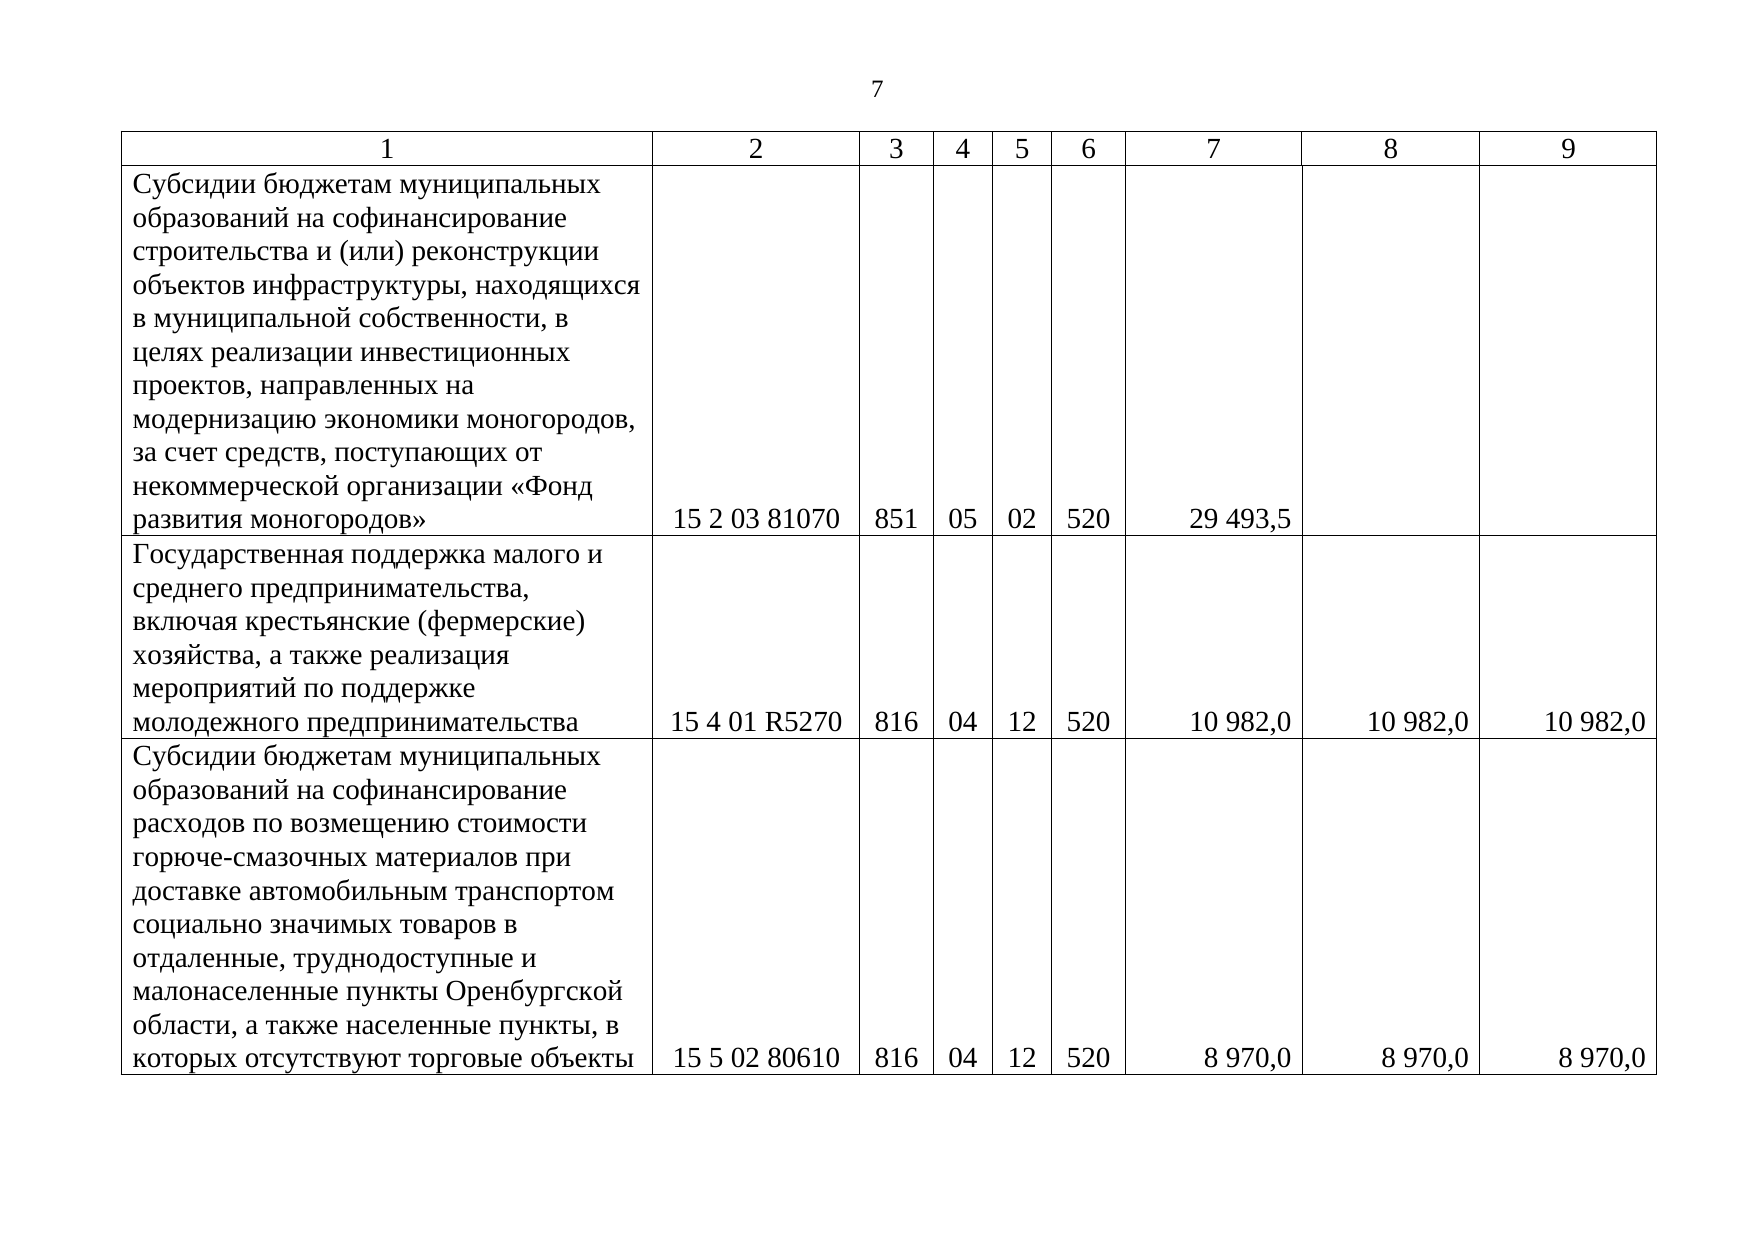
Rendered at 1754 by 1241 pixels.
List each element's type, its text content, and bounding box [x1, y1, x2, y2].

table_cell [1303, 166, 1479, 535]
table_header 5 [993, 132, 1051, 165]
table_header 1 [122, 132, 652, 165]
table_cell 8 970,0 [1480, 739, 1656, 1074]
table_cell 15 5 02 80610 [653, 739, 859, 1074]
table_cell 15 4 01 R5270 [653, 536, 859, 737]
table_cell Субсидии бюджетам муниципальных образований на софинансирование расходов по возмещению стоимости горюче-смазочных материалов при доставке автомобильным транспортом социально значимых товаров в отдаленные, труднодоступные и малонаселенные пункты Оренбургской области, а также населенные пункты, в которых отсутствуют торговые объекты [122, 739, 652, 1074]
table_cell [1480, 166, 1656, 535]
table_header 9 [1480, 132, 1656, 165]
table_cell 520 [1052, 536, 1125, 737]
table_cell Государственная поддержка малого и среднего предпринимательства, включая крестьянские (фермерские) хозяйства, а также реализация мероприятий по поддержке молодежного предпринимательства [122, 536, 652, 737]
table_cell 816 [860, 536, 933, 737]
table_header 7 [1126, 132, 1301, 165]
table_cell 520 [1052, 739, 1125, 1074]
table_cell 10 982,0 [1303, 536, 1479, 737]
table_header 3 [860, 132, 933, 165]
table_header 8 [1302, 132, 1479, 165]
table_cell 12 [993, 739, 1051, 1074]
table_cell 04 [934, 536, 992, 737]
table_cell 02 [993, 166, 1051, 535]
table_cell 851 [860, 166, 933, 535]
table_cell 12 [993, 536, 1051, 737]
table_cell 10 982,0 [1126, 536, 1302, 737]
table_cell 816 [860, 739, 933, 1074]
table_cell Субсидии бюджетам муниципальных образований на софинансирование строительства и (или) реконструкции объектов инфраструктуры, находящихся в муниципальной собственности, в целях реализации инвестиционных проектов, направленных на модернизацию экономики моногородов, за счет средств, поступающих от некоммерческой организации «Фонд развития моногородов» [122, 166, 652, 535]
table_cell 29 493,5 [1126, 166, 1302, 535]
table_cell 8 970,0 [1126, 739, 1302, 1074]
table_cell 10 982,0 [1480, 536, 1656, 737]
table_header 6 [1052, 132, 1125, 165]
table_header 2 [653, 132, 859, 165]
table_cell 05 [934, 166, 992, 535]
table_cell 04 [934, 739, 992, 1074]
table_header 4 [934, 132, 992, 165]
table_cell 8 970,0 [1303, 739, 1479, 1074]
table_cell 15 2 03 81070 [653, 166, 859, 535]
table_cell 520 [1052, 166, 1125, 535]
